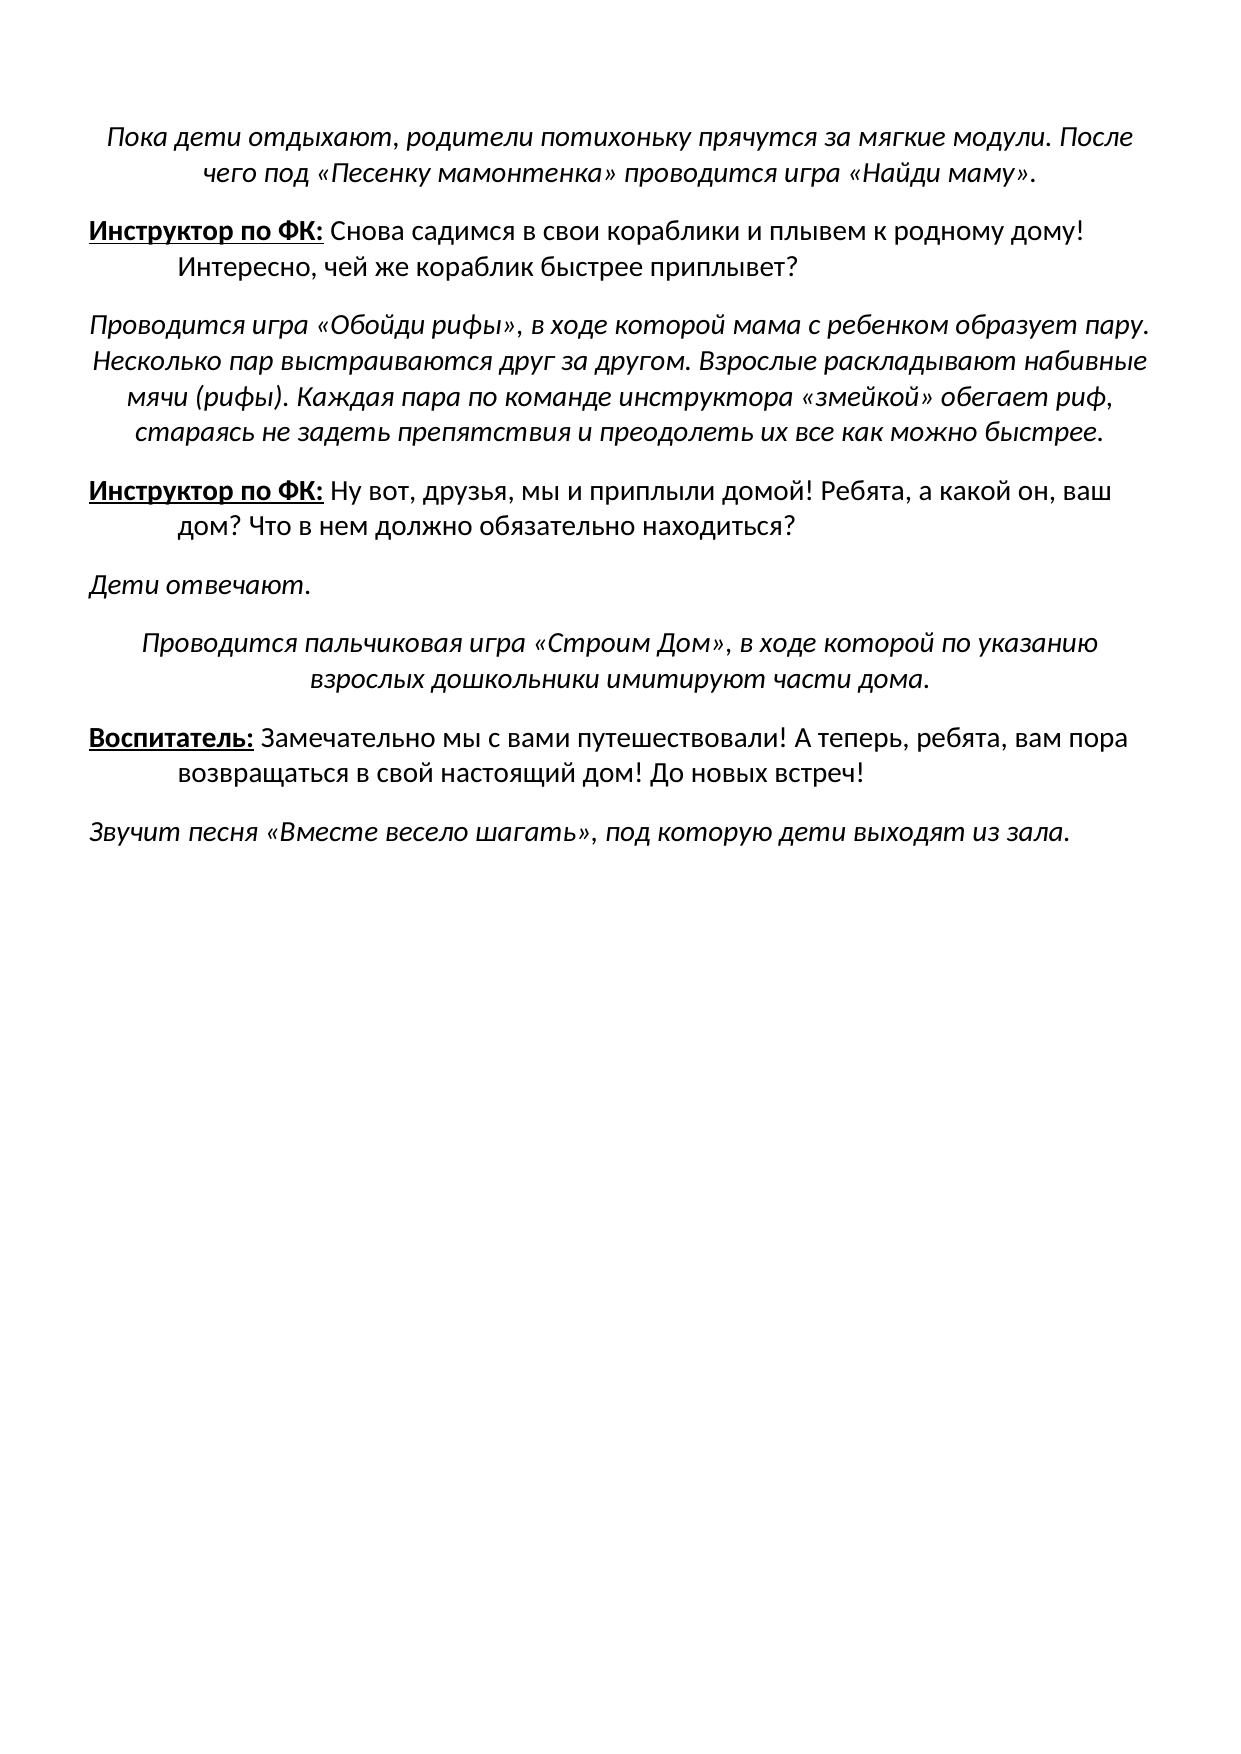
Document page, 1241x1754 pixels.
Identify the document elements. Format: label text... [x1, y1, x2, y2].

text Проводится пальчиковая игра «Строим Дом», в ходе которой по указанию взрослых дошкольники имитируют части дома. [88, 624, 1152, 696]
text Пока дети отдыхают, родители потихоньку прячутся за мягкие модули. После чего под «Песенку мамонтенка» проводится игра «Найди маму». [88, 118, 1152, 189]
text Инструктор по ФК: Снова садимся в свои кораблики и плывем к родному дому! Интересно, чей же кораблик быстрее приплывет? [88, 212, 1152, 283]
text Дети отвечают. [88, 566, 1152, 602]
text Проводится игра «Обойди рифы», в ходе которой мама с ребенком образует пару. Несколько пар выстраиваются друг за другом. Взрослые раскладывают набивные мячи (рифы). Каждая пара по команде инструктора «змейкой» обегает риф, стараясь не задеть препятствия и преодолеть их все как можно быстрее. [88, 306, 1152, 449]
text Инструктор по ФК: Ну вот, друзья, мы и приплыли домой! Ребята, а какой он, ваш дом? Что в нем должно обязательно находиться? [88, 472, 1152, 543]
text Звучит песня «Вместе весело шагать», под которую дети выходят из зала. [88, 813, 1152, 848]
text Воспитатель: Замечательно мы с вами путешествовали! А теперь, ребята, вам пора возвращаться в свой настоящий дом! До новых встреч! [88, 719, 1152, 790]
